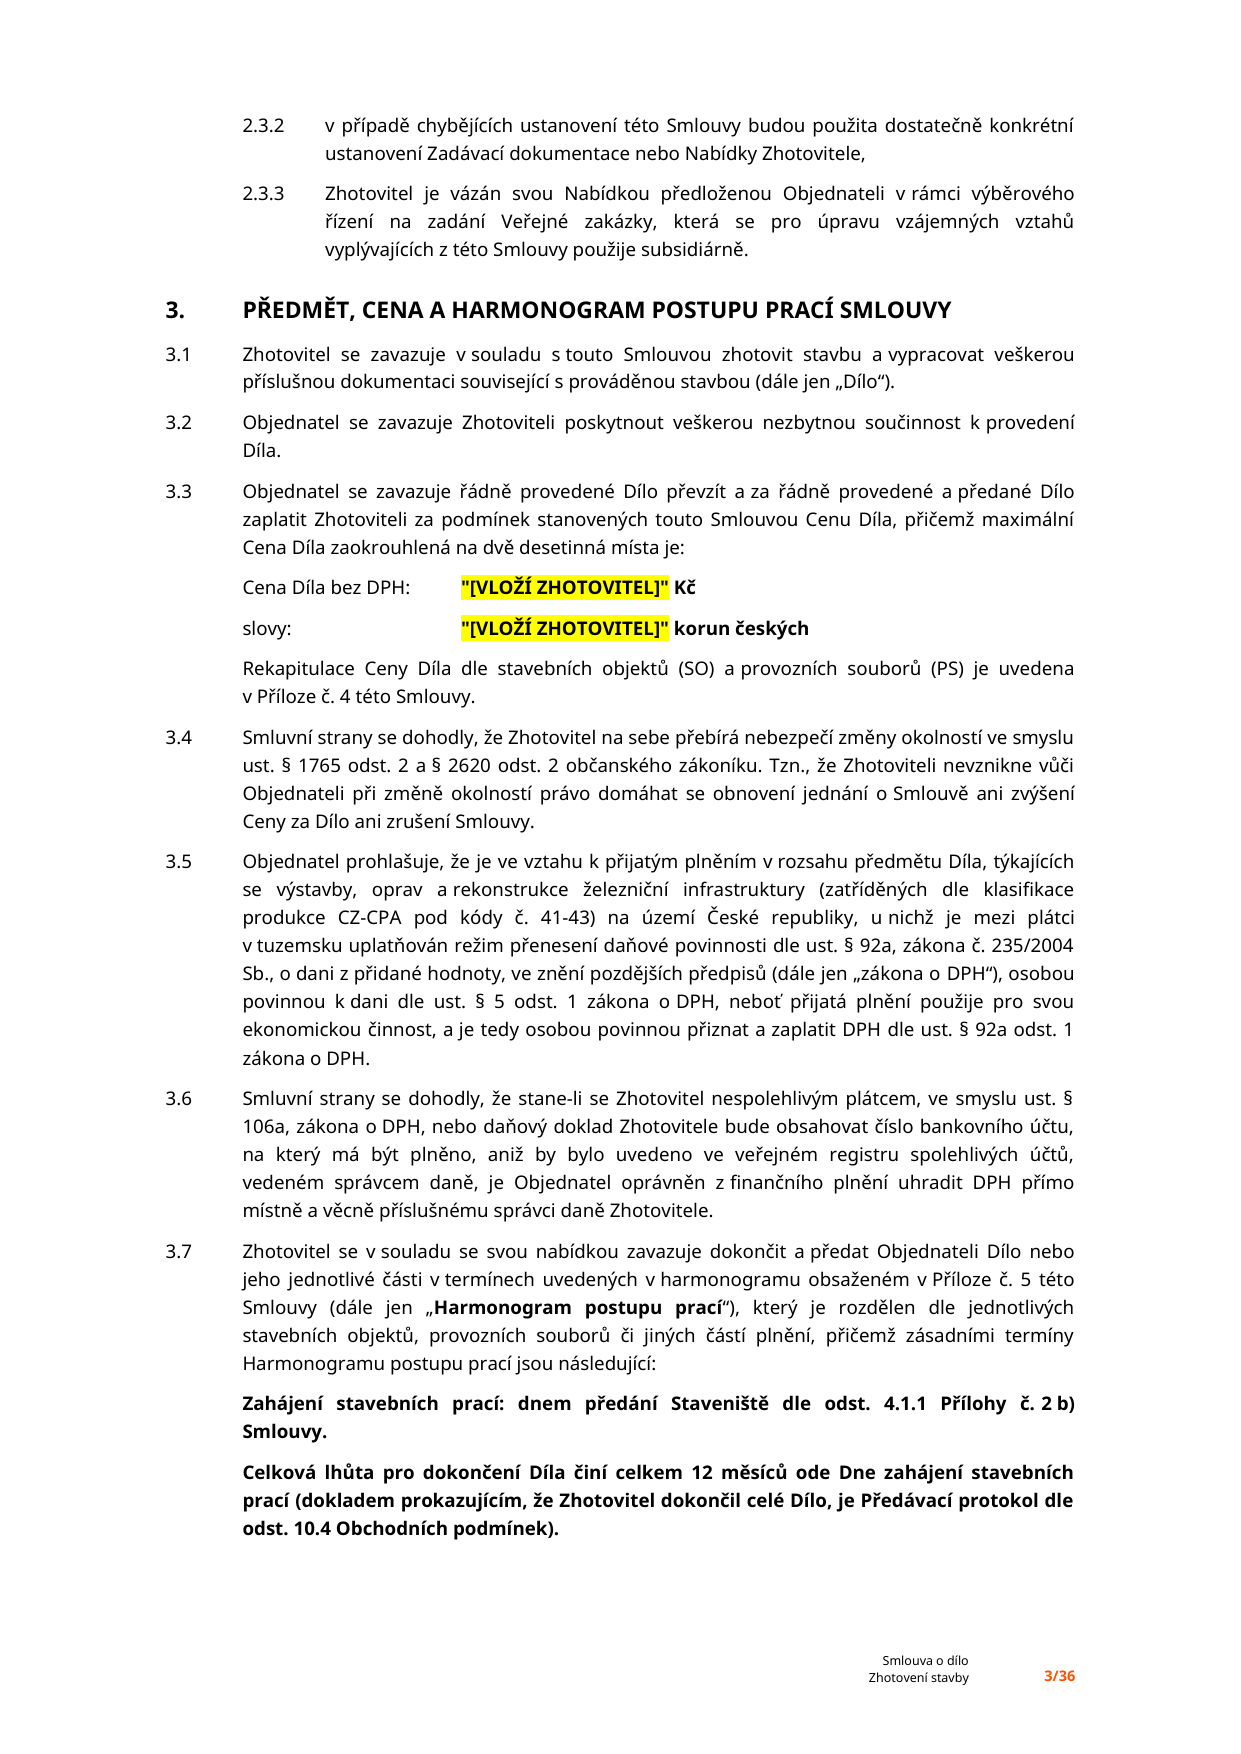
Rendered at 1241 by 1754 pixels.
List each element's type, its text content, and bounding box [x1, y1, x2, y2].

text v případě chybějících ustanovení této Smlouvy budou použita dostatečně konkrétní ustanovení Zadávací dokumentace nebo Nabídky Zhotovitele, [242, 112, 1075, 166]
text PŘEDMĚT, CENA A HARMONOGRAM POSTUPU PRACÍ SMLOUVY [165, 294, 1075, 325]
text Zhotovitel je vázán svou Nabídkou předloženou Objednateli v rámci výběrového řízení na zadání Veřejné zakázky, která se pro úpravu vzájemných vztahů vyplývajících z této Smlouvy použije subsidiárně. [242, 181, 1075, 262]
text Zahájení stavebních prací: dnem předání Staveniště dle odst. 4.1.1 Přílohy č. 2 b) Smlouvy. [242, 1391, 1075, 1444]
text Zhotovitel se zavazuje v souladu s touto Smlouvou zhotovit stavbu a vypracovat veškerou příslušnou dokumentaci související s prováděnou stavbou (dále jen „Dílo“). [165, 341, 1075, 394]
text Zhotovitel se v souladu se svou nabídkou zavazuje dokončit a předat Objednateli Dílo nebo jeho jednotlivé části v termínech uvedených v harmonogramu obsaženém v Příloze č. 5 této Smlouvy (dále jen „Harmonogram postupu prací“), který je rozdělen dle jednotlivých stavebních objektů, provozních souborů či jiných částí plnění, přičemž zásadními termíny Harmonogramu postupu prací jsou následující: [165, 1238, 1075, 1376]
text Rekapitulace Ceny Díla dle stavebních objektů (SO) a provozních souborů (PS) je uvedena v Příloze č. 4 této Smlouvy. [242, 656, 1075, 709]
text Smluvní strany se dohodly, že stane-li se Zhotovitel nespolehlivým plátcem, ve smyslu ust. § 106a, zákona o DPH, nebo daňový doklad Zhotovitele bude obsahovat číslo bankovního účtu, na který má být plněno, aniž by bylo uvedeno ve veřejném registru spolehlivých účtů, vedeném správcem daně, je Objednatel oprávněn z finančního plnění uhradit DPH přímo místně a věcně příslušnému správci daně Zhotovitele. [165, 1085, 1075, 1223]
text Objednatel se zavazuje řádně provedené Dílo převzít a za řádně provedené a předané Dílo zaplatit Zhotoviteli za podmínek stanovených touto Smlouvou Cenu Díla, přičemž maximální Cena Díla zaokrouhlená na dvě desetinná místa je: [165, 478, 1075, 559]
text Smluvní strany se dohodly, že Zhotovitel na sebe přebírá nebezpečí změny okolností ve smyslu ust. § 1765 odst. 2 a § 2620 odst. 2 občanského zákoníku. Tzn., že Zhotoviteli nevznikne vůči Objednateli při změně okolností právo domáhat se obnovení jednání o Smlouvě ani zvýšení Ceny za Dílo ani zrušení Smlouvy. [165, 724, 1075, 834]
text slovy: "[VLOŽÍ ZHOTOVITEL]" korun českých [669, 615, 1075, 641]
text Objednatel prohlašuje, že je ve vztahu k přijatým plněním v rozsahu předmětu Díla, týkajících se výstavby, oprav a rekonstrukce železniční infrastruktury (zatříděných dle klasifikace produkce CZ-CPA pod kódy č. 41-43) na území České republiky, u nichž je mezi plátci v tuzemsku uplatňován režim přenesení daňové povinnosti dle ust. § 92a, zákona č. 235/2004 Sb., o dani z přidané hodnoty, ve znění pozdějších předpisů (dále jen „zákona o DPH“), osobou povinnou k dani dle ust. § 5 odst. 1 zákona o DPH, neboť přijatá plnění použije pro svou ekonomickou činnost, a je tedy osobou povinnou přiznat a zaplatit DPH dle ust. § 92a odst. 1 zákona o DPH. [165, 849, 1075, 1070]
text Cena Díla bez DPH: "[VLOŽÍ ZHOTOVITEL]" Kč [242, 574, 1075, 600]
text slovy: "[VLOŽÍ ZHOTOVITEL]" korun českých [242, 615, 461, 641]
text Celková lhůta pro dokončení Díla činí celkem 12 měsíců ode Dne zahájení stavebních prací (dokladem prokazujícím, že Zhotovitel dokončil celé Dílo, je Předávací protokol dle odst. 10.4 Obchodních podmínek). [242, 1459, 1075, 1541]
text Objednatel se zavazuje Zhotoviteli poskytnout veškerou nezbytnou součinnost k provedení Díla. [165, 409, 1075, 463]
